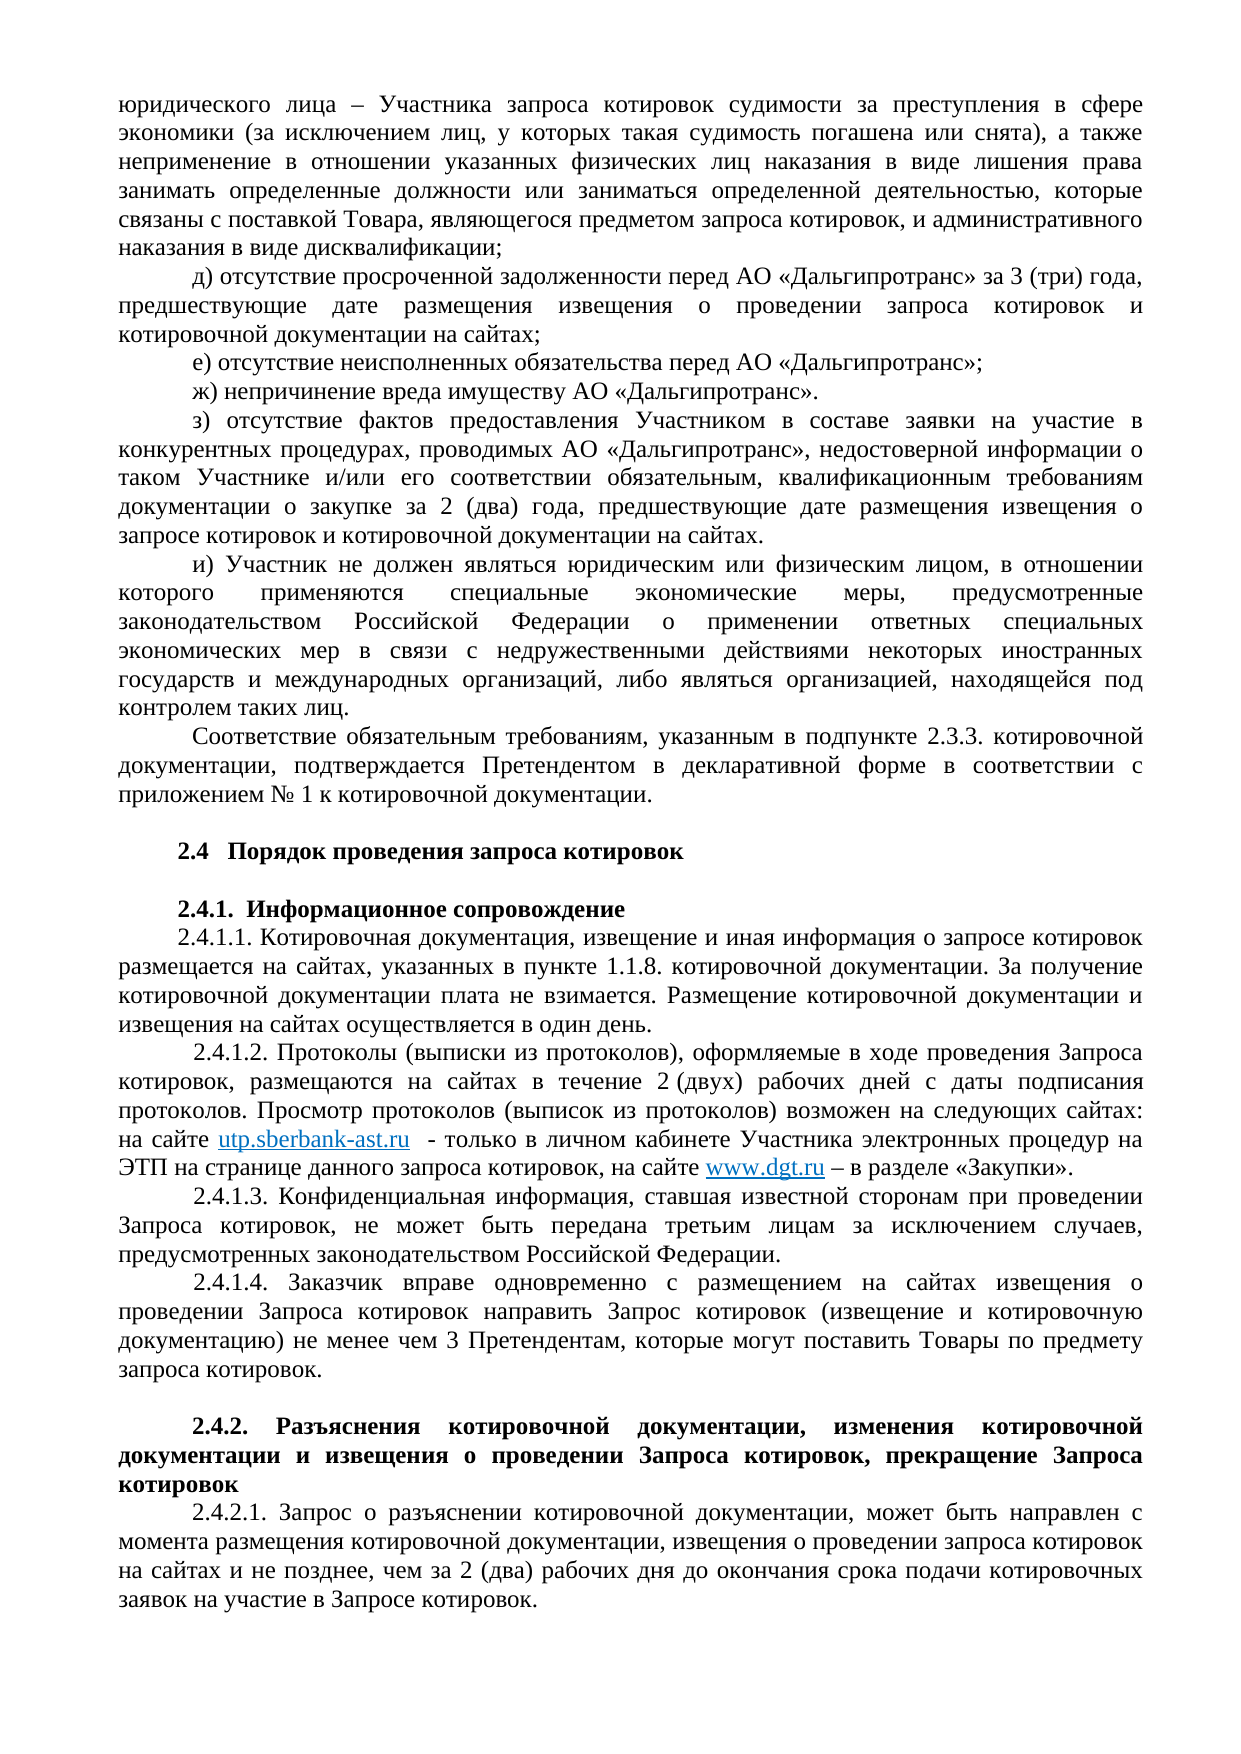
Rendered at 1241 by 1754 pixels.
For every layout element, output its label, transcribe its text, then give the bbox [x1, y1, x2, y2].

subtitle 2.4.2. Разъяснения котировочной документации, изменения котировочной документации и извещения о проведении Запроса котировок, прекращение Запроса котировок [118, 1411, 1144, 1497]
text 2.4.1.3. Конфиденциальная информация, ставшая известной сторонам при проведении Запроса котировок, не может быть передана третьим лицам за исключением случаев, предусмотренных законодательством Российской Федерации. [118, 1181, 1144, 1267]
text 2.4.2.1. Запрос о разъяснении котировочной документации, может быть направлен с момента размещения котировочной документации, извещения о проведении запроса котировок на сайтах и не позднее, чем за 2 (два) рабочих дня до окончания срока подачи котировочных заявок на участие в Запросе котировок. [118, 1497, 1144, 1612]
text 2.4.1.4. Заказчик вправе одновременно с размещением на сайтах извещения о проведении Запроса котировок направить Запрос котировок (извещение и котировочную документацию) не менее чем 3 Претендентам, которые могут поставить Товары по предмету запроса котировок. [118, 1267, 1144, 1382]
subtitle 2.4 Порядок проведения запроса котировок [118, 836, 1144, 865]
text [118, 89, 1144, 261]
text 2.4.1.1. Котировочная документация, извещение и иная информация о запросе котировок размещается на сайтах, указанных в пункте 1.1.8. котировочной документации. За получение котировочной документации плата не взимается. Размещение котировочной документации и извещения на сайтах осуществляется в один день. [118, 922, 1144, 1037]
text з) отсутствие фактов предоставления Участником в составе заявки на участие в конкурентных процедурах, проводимых АО «Дальгипротранс», недостоверной информации о таком Участнике и/или его соответствии обязательным, квалификационным требованиям документации о закупке за 2 (два) года, предшествующие дате размещения извещения о запросе котировок и котировочной документации на сайтах. [118, 405, 1144, 549]
subtitle 2.4.1. Информационное сопровождение [177, 894, 1144, 922]
text и) Участник не должен являться юридическим или физическим лицом, в отношении которого применяются специальные экономические меры, предусмотренные законодательством Российской Федерации о применении ответных специальных экономических мер в связи с недружественными действиями некоторых иностранных государств и международных организаций, либо являться организацией, находящейся под контролем таких лиц. [118, 549, 1144, 721]
text Соответствие обязательным требованиям, указанным в подпункте 2.3.3. котировочной документации, подтверждается Претендентом в декларативной форме в соответствии с приложением № 1 к котировочной документации. [118, 721, 1144, 807]
text ж) непричинение вреда имуществу АО «Дальгипротранс». [118, 376, 1144, 405]
text д) отсутствие просроченной задолженности перед АО «Дальгипротранс» за 3 (три) года, предшествующие дате размещения извещения о проведении запроса котировок и котировочной документации на сайтах; [118, 261, 1144, 347]
text 2.4.1.2. Протоколы (выписки из протоколов), оформляемые в ходе проведения Запроса котировок, размещаются на сайтах в течение 2 (двух) рабочих дней с даты подписания протоколов. Просмотр протоколов (выписок из протоколов) возможен на следующих сайтах: на сайте utp.sberbank-ast.ru - только в личном кабинете Участника электронных процедур на ЭТП на странице данного запроса котировок, на сайте www.dgt.ru – в разделе «Закупки». [118, 1037, 1144, 1181]
text е) отсутствие неисполненных обязательства перед АО «Дальгипротранс»; [118, 347, 1144, 376]
